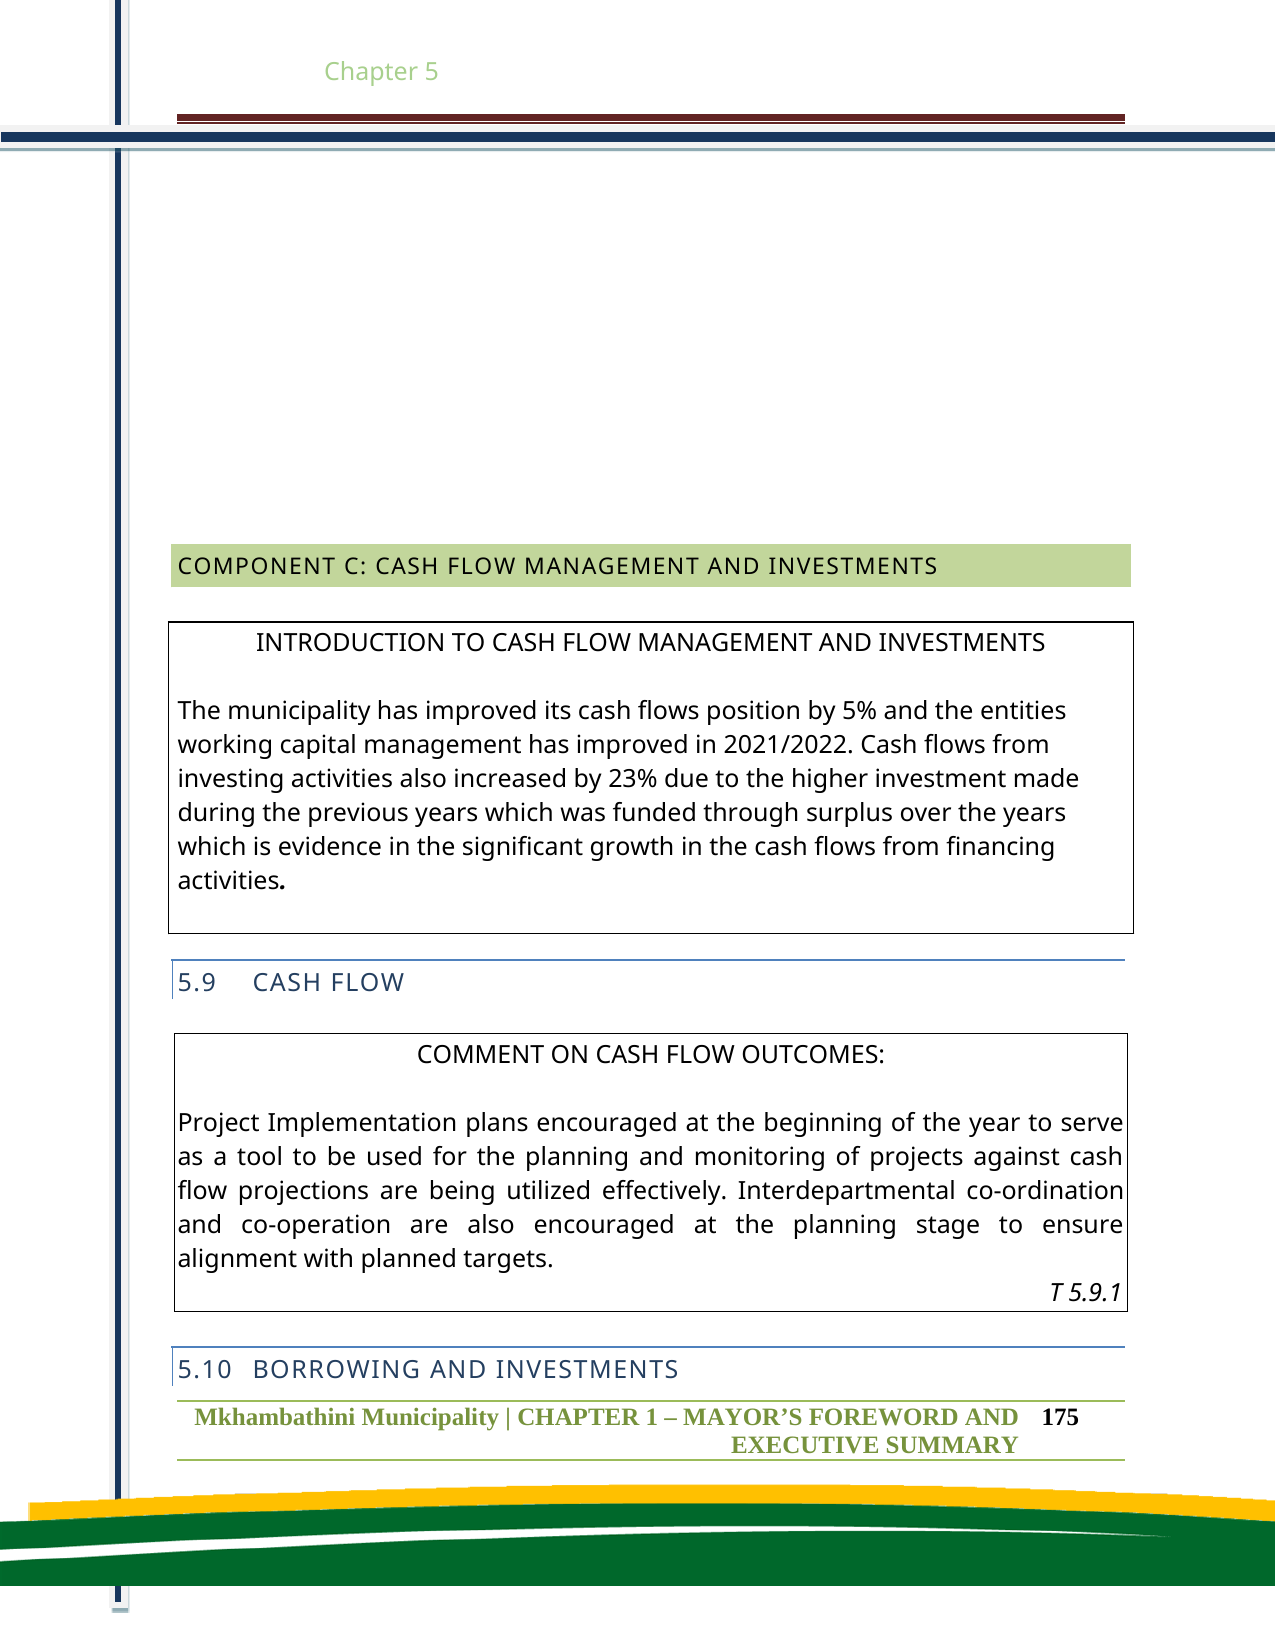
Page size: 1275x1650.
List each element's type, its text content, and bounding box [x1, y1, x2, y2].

text INTRODUCTION TO CASH FLOW MANAGEMENT AND INVESTMENTS [169, 623, 1133, 659]
picture [0, 1484, 1275, 1586]
text Project Implementation plans encouraged at the beginning of the year to serve as a tool to be used for the planning and monitoring of projects against cash flow projections are being utilized effectively. Interdepartmental co-ordination and co-operation are also encouraged at the planning stage to ensure alignment with planned targets. [177, 1104, 1125, 1272]
text T 5.9.1 [175, 1272, 1127, 1311]
subtitle 5.10 BORROWING AND INVESTMENTS [173, 1348, 1125, 1386]
subtitle COMPONENT C: CASH FLOW MANAGEMENT AND INVESTMENTS [177, 550, 1125, 581]
subtitle 5.9 CASH FLOW [173, 961, 1125, 999]
text The municipality has improved its cash flows position by 5% and the entities working capital management has improved in 2021/2022. Cash flows from investing activities also increased by 23% due to the higher investment made during the previous years which was funded through surplus over the years which is evidence in the significant growth in the cash flows from financing activities. [177, 693, 1125, 897]
text COMMENT ON CASH FLOW OUTCOMES: [175, 1034, 1127, 1070]
